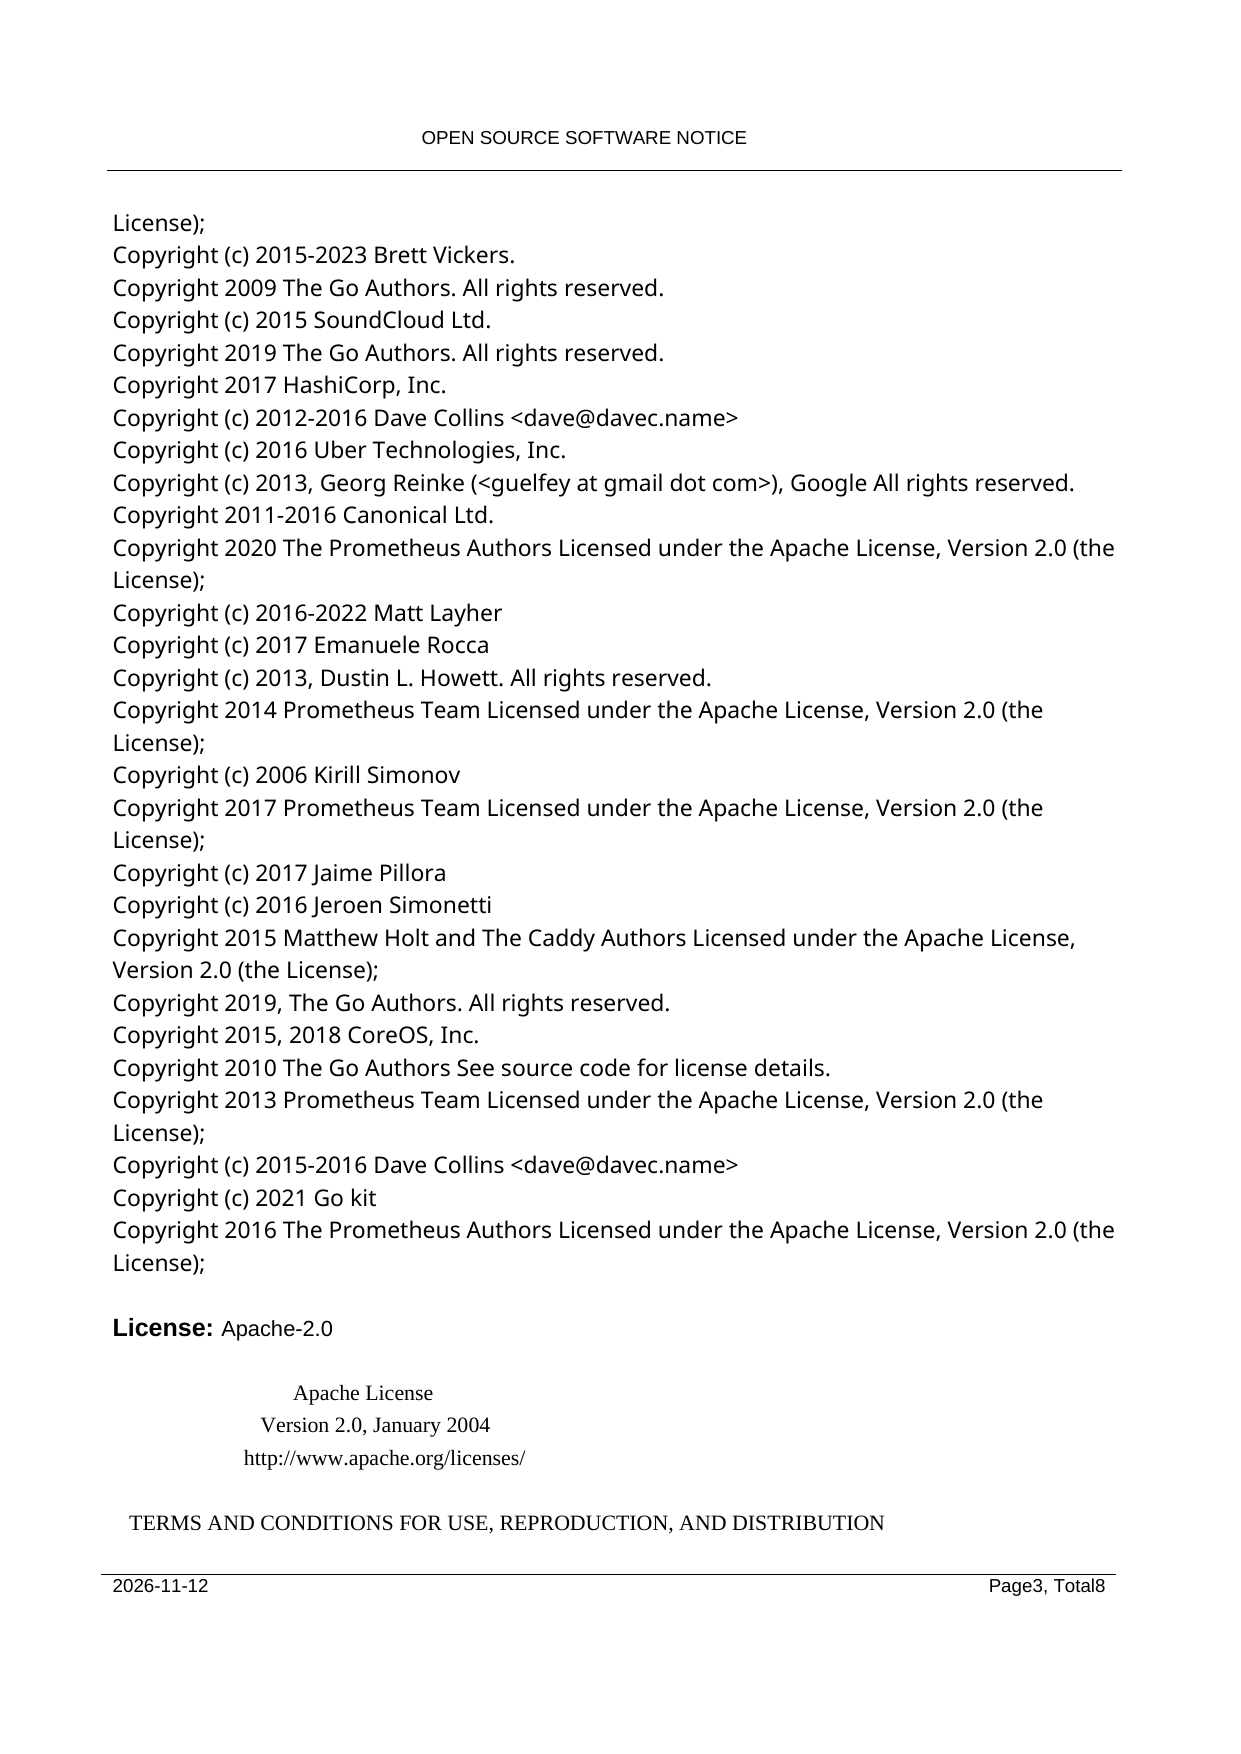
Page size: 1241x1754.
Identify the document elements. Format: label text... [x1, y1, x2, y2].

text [112, 206, 1128, 1311]
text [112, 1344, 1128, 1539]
text License: Apache-2.0 [112, 1311, 1128, 1344]
